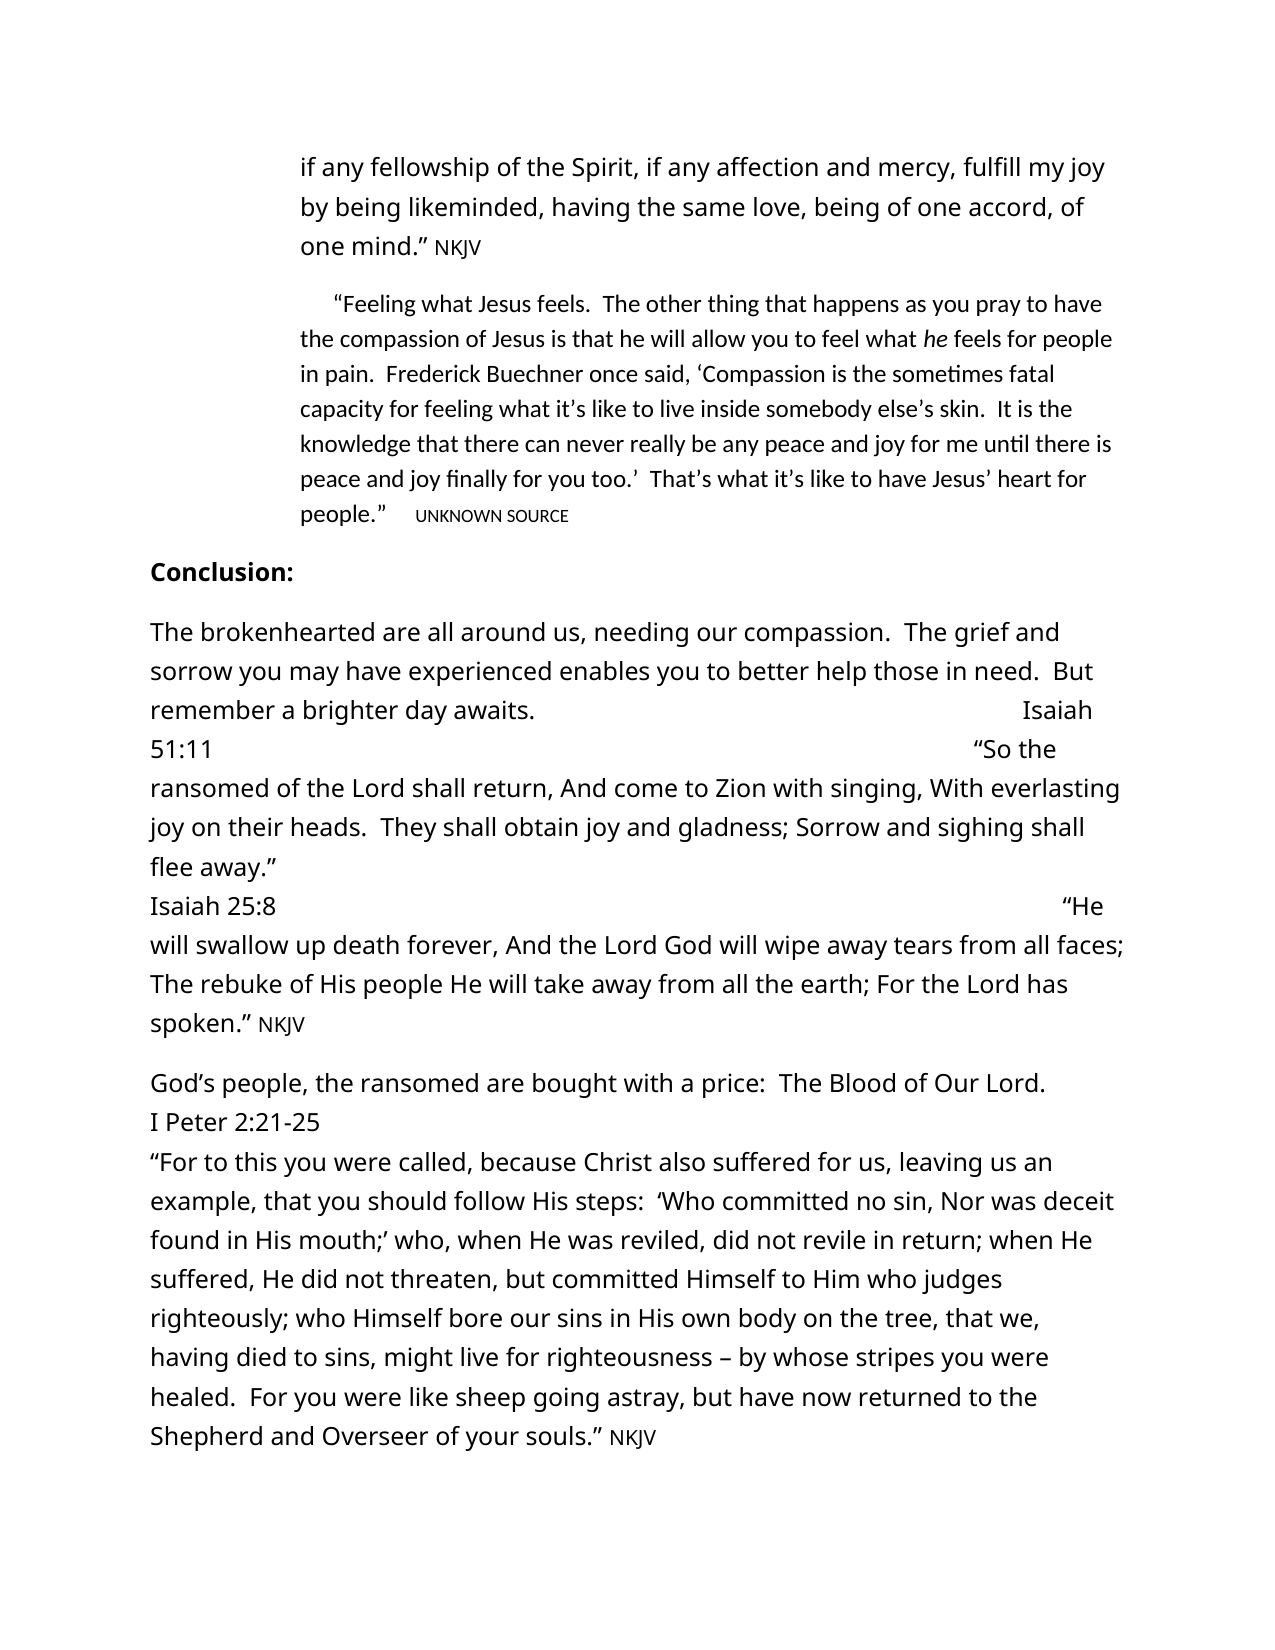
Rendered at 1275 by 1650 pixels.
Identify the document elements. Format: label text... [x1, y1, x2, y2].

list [262, 150, 1125, 262]
text God’s people, the ransomed are bought with a price: The Blood of Our Lord. I Peter 2:21-25 “For to this you were called, because Christ also suffered for us, leaving us an example, that you should follow His steps: ‘Who committed no sin, Nor was deceit found in His mouth;’ who, when He was reviled, did not revile in return; when He suffered, He did not threaten, but committed Himself to Him who judges righteously; who Himself bore our sins in His own body on the tree, that we, having died to sins, might live for righteousness – by whose stripes you were healed. For you were like sheep going astray, but have now returned to the Shepherd and Overseer of your souls.” NKJV [150, 1066, 1125, 1452]
text “Feeling what Jesus feels. The other thing that happens as you pray to have the compassion of Jesus is that he will allow you to feel what he feels for people in pain. Frederick Buechner once said, ‘Compassion is the sometimes fatal capacity for feeling what it’s like to live inside somebody else’s skin. It is the knowledge that there can never really be any peace and joy for me until there is peace and joy finally for you too.’ That’s what it’s like to have Jesus’ heart for people.” UNKNOWN SOURCE [300, 288, 1125, 529]
text The brokenhearted are all around us, needing our compassion. The grief and sorrow you may have experienced enables you to better help those in need. But remember a brighter day awaits. Isaiah 51:11 “So the ransomed of the Lord shall return, And come to Zion with singing, With everlasting joy on their heads. They shall obtain joy and gladness; Sorrow and sighing shall flee away.” Isaiah 25:8 “He will swallow up death forever, And the Lord God will wipe away tears from all faces; The rebuke of His people He will take away from all the earth; For the Lord has spoken.” NKJV [150, 614, 1125, 1040]
text Conclusion: [150, 554, 1125, 588]
